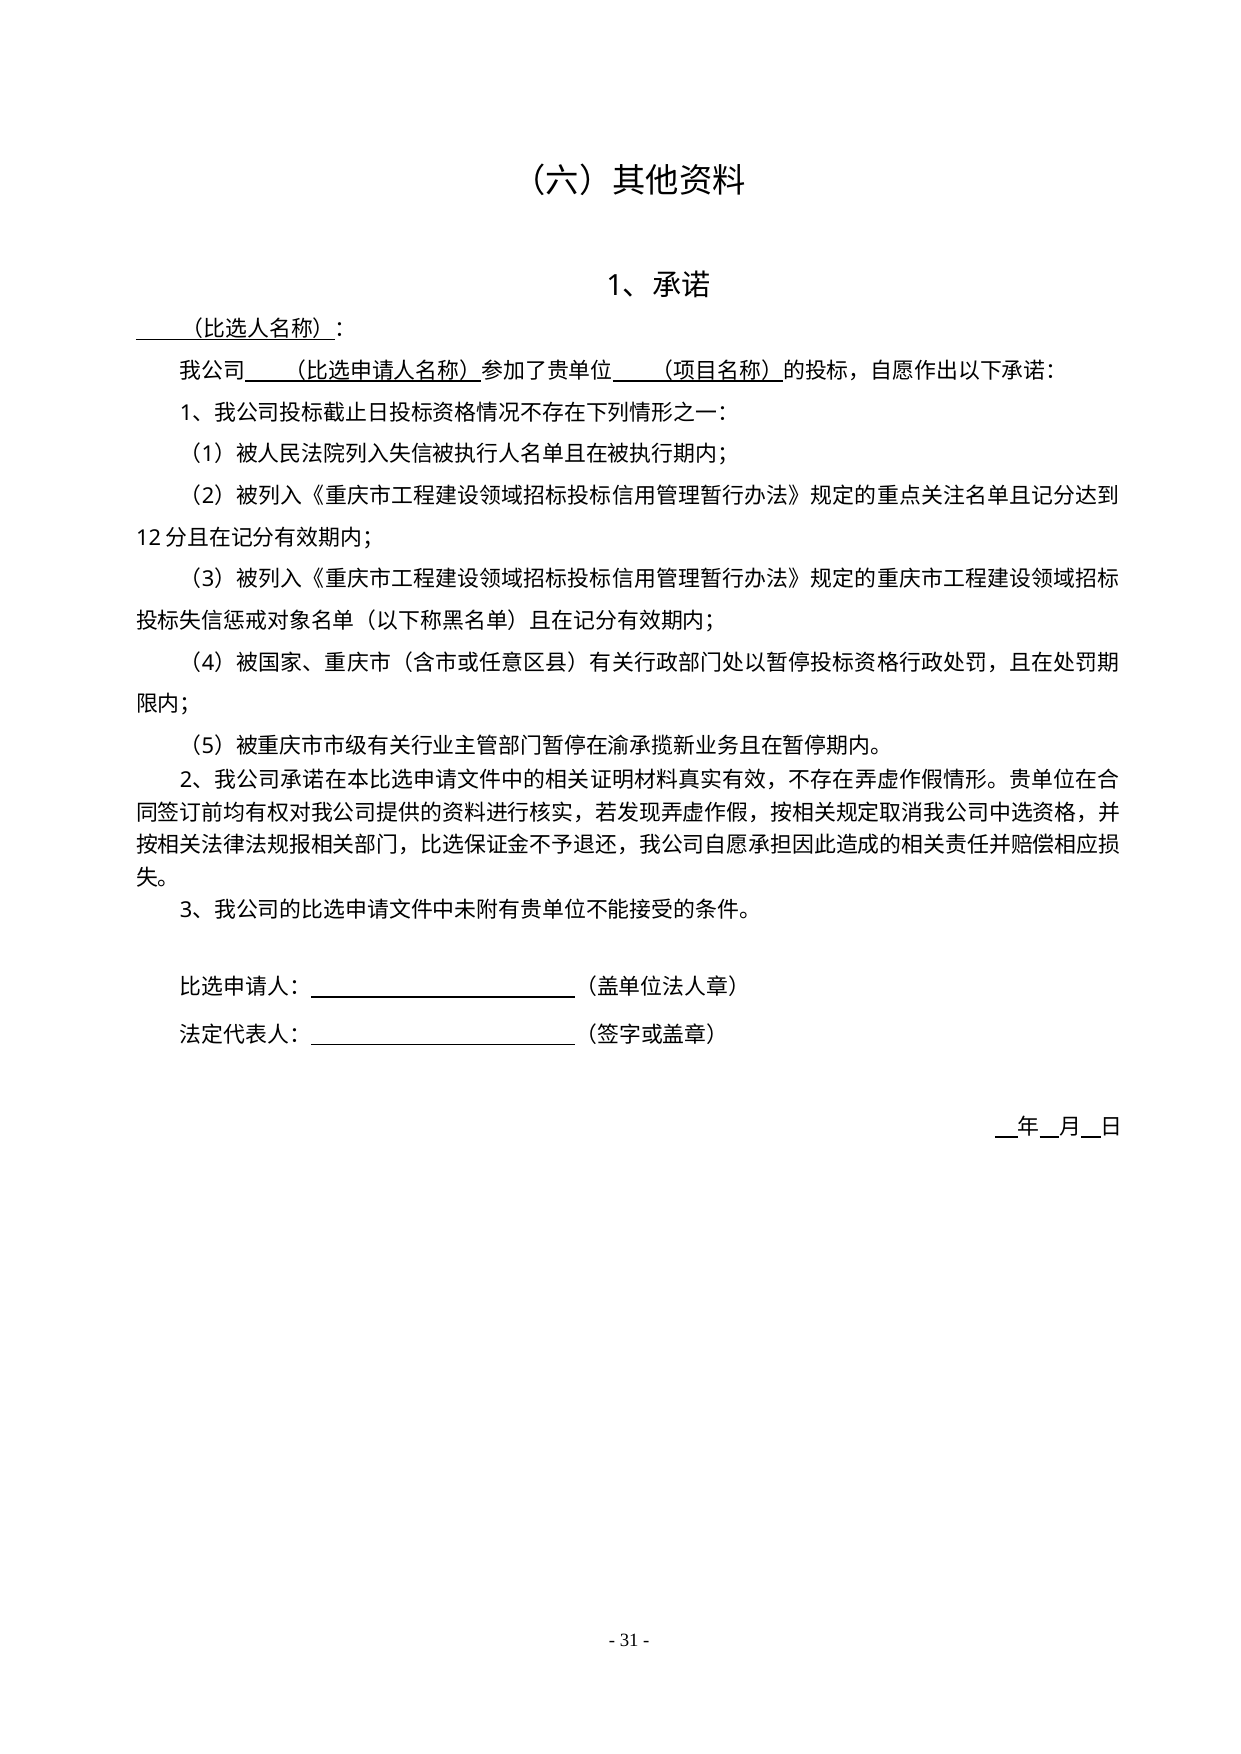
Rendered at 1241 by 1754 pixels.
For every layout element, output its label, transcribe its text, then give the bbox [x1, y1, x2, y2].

text 年 月 日 [136, 1109, 1122, 1141]
text 1、我公司投标截止日投标资格情况不存在下列情形之一： [136, 387, 1122, 428]
text （3）被列入《重庆市工程建设领域招标投标信用管理暂行办法》规定的重庆市工程建设领域招标投标失信惩戒对象名单（以下称黑名单）且在记分有效期内； [136, 553, 1122, 637]
subtitle （六）其他资料 [136, 146, 1122, 211]
text （2）被列入《重庆市工程建设领域招标投标信用管理暂行办法》规定的重点关注名单且记分达到12分且在记分有效期内； [136, 470, 1122, 553]
text 法定代表人： （签字或盖章） [136, 1017, 1122, 1048]
text （5）被重庆市市级有关行业主管部门暂停在渝承揽新业务且在暂停期内。 [136, 720, 1122, 762]
text 3、我公司的比选申请文件中未附有贵单位不能接受的条件。 [136, 892, 1122, 924]
text 2、我公司承诺在本比选申请文件中的相关证明材料真实有效，不存在弄虚作假情形。贵单位在合同签订前均有权对我公司提供的资料进行核实，若发现弄虚作假，按相关规定取消我公司中选资格，并按相关法律法规报相关部门，比选保证金不予退还，我公司自愿承担因此造成的相关责任并赔偿相应损失。 [136, 762, 1122, 892]
text 我公司 （比选申请人名称）参加了贵单位 （项目名称）的投标，自愿作出以下承诺： [136, 345, 1122, 387]
text 比选申请人： （盖单位法人章） [136, 969, 1122, 1001]
text （比选人名称）： [136, 303, 1122, 345]
text （1）被人民法院列入失信被执行人名单且在被执行期内； [136, 428, 1122, 470]
text （4）被国家、重庆市（含市或任意区县）有关行政部门处以暂停投标资格行政处罚，且在处罚期限内； [136, 637, 1122, 720]
text 1、承诺 [136, 262, 1122, 303]
